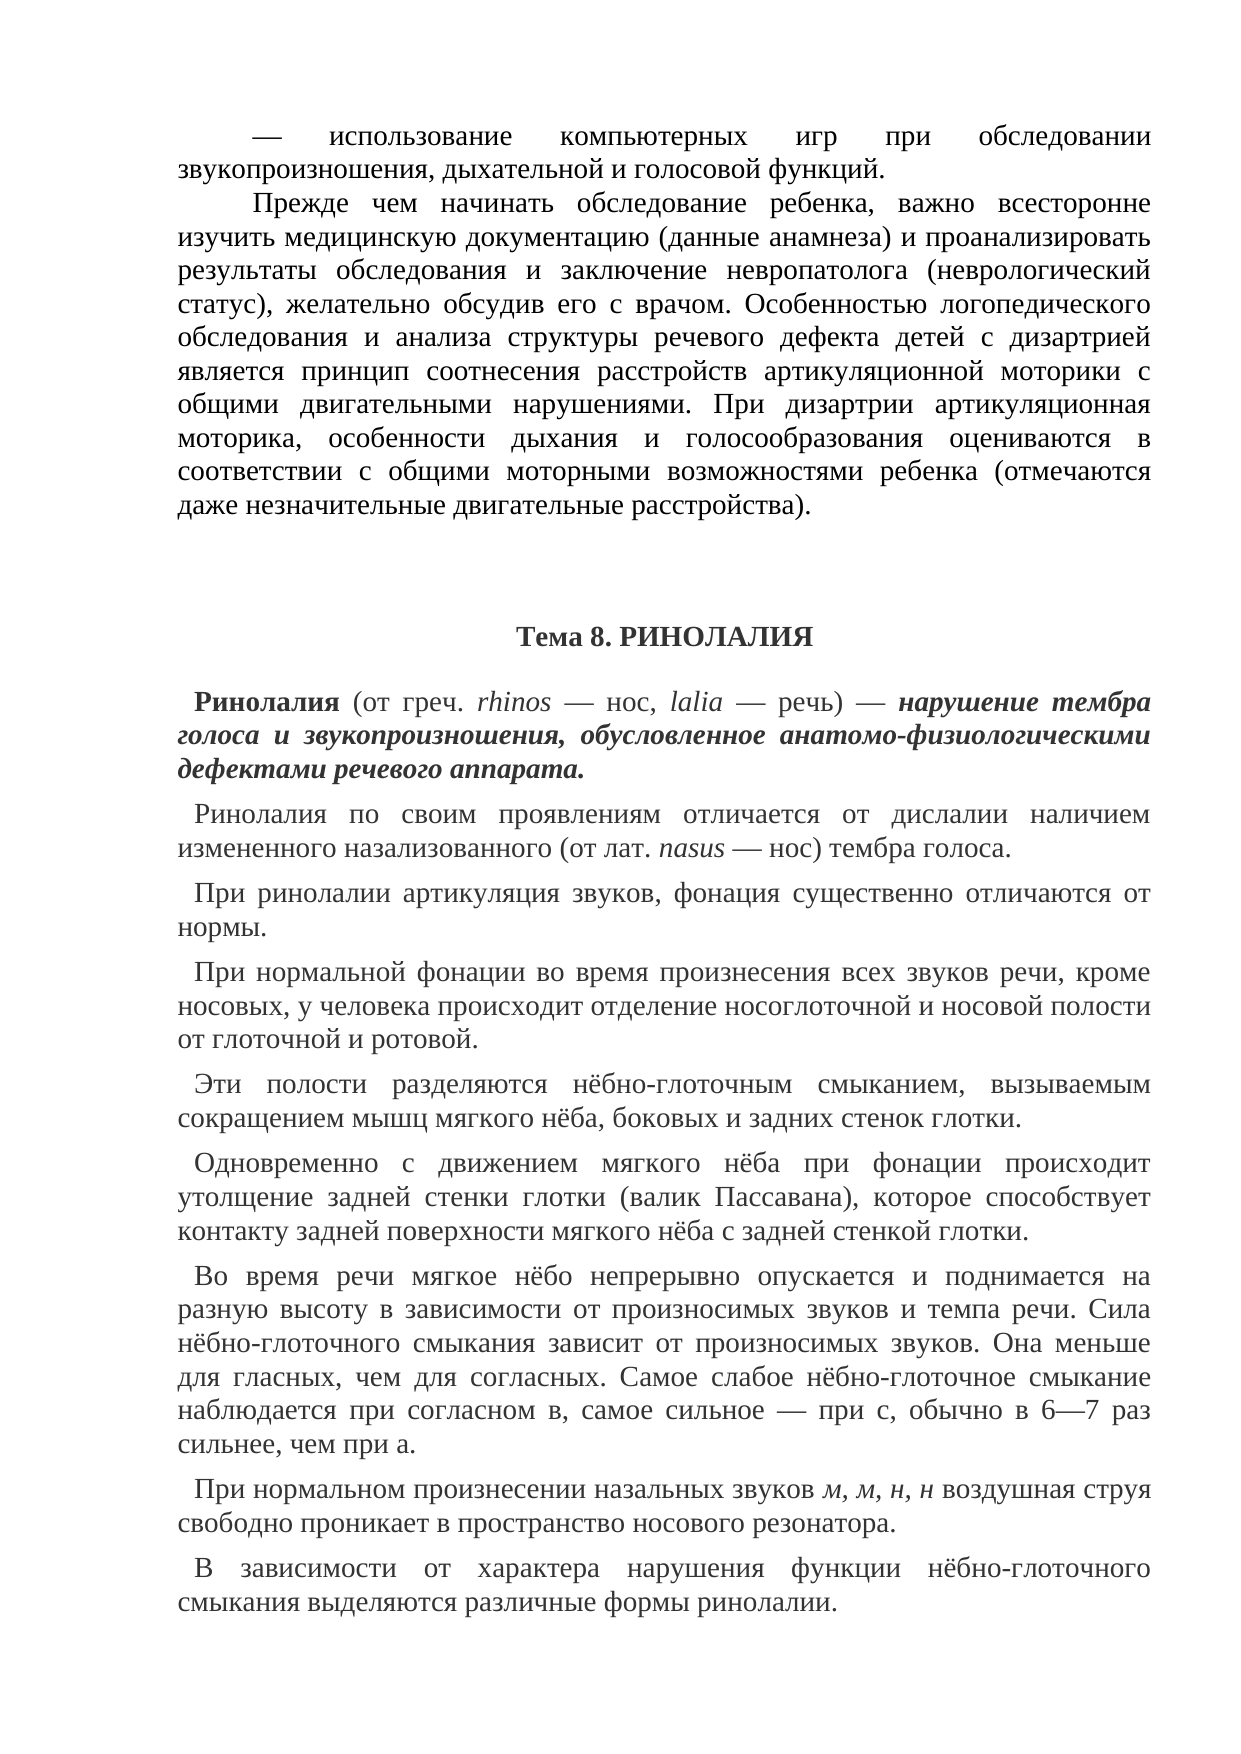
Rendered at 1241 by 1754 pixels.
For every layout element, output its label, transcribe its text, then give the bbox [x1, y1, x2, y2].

text При нормальной фонации во время произнесения всех звуков речи, кроме носовых, у человека происходит отделение носоглоточной и носовой полости от глоточной и ротовой. [177, 954, 1152, 1055]
text Прежде чем начинать обследование ребенка, важно всесторонне изучить медицинскую документацию (данные анамнеза) и проанализировать результаты обследования и заключение невропатолога (неврологический статус), желательно обсудив его с врачом. Особенностью логопедического обследования и анализа структуры речевого дефекта детей с дизартрией является принцип соотнесения расстройств артикуляционной моторики с общими двигательными нарушениями. При дизартрии артикуляционная моторика, особенности дыхания и голосообразования оцениваются в соответствии с общими моторными возможностями ребенка (отмечаются даже незначительные двигательные расстройства). [177, 185, 1152, 521]
text Эти полости разделяются нёбно-глоточным смыканием, вызываемым сокращением мышц мягкого нёба, боковых и задних стенок глотки. [177, 1067, 1152, 1134]
text Ринолалия (от греч. rhinos — нос, lalia — речь) — нарушение тембра голоса и звукопроизношения, обусловленное анатомо-физиологическими дефектами речевого аппарата. [177, 684, 1152, 784]
subtitle Тема 8. РИНОЛАЛИЯ [177, 619, 1152, 652]
text Во время речи мягкое нёбо непрерывно опускается и поднимается на разную высоту в зависимости от произносимых звуков и темпа речи. Сила нёбно-глоточного смыкания зависит от произносимых звуков. Она меньше для гласных, чем для согласных. Самое слабое нёбно-глоточное смыкание наблюдается при согласном в, самое сильное — при с, обычно в 6—7 раз сильнее, чем при а. [177, 1258, 1152, 1459]
text При нормальном произнесении назальных звуков м, м, н, н воздушная струя свободно проникает в пространство носового резонатора. [177, 1471, 1152, 1538]
text В зависимости от характера нарушения функции нёбно-глоточного смыкания выделяются различные формы ринолалии. [177, 1550, 1152, 1617]
text Одновременно с движением мягкого нёба при фонации происходит утолщение задней стенки глотки (валик Пассавана), которое способствует контакту задней поверхности мягкого нёба с задней стенкой глотки. [177, 1146, 1152, 1246]
text При ринолалии артикуляция звуков, фонация существенно отличаются от нормы. [177, 875, 1152, 942]
text — использование компьютерных игр при обследовании звукопроизношения, дыхательной и голосовой функций. [177, 118, 1152, 185]
text Ринолалия по своим проявлениям отличается от дислалии наличием измененного назализованного (от лат. nasus — нос) тембра голоса. [177, 796, 1152, 863]
